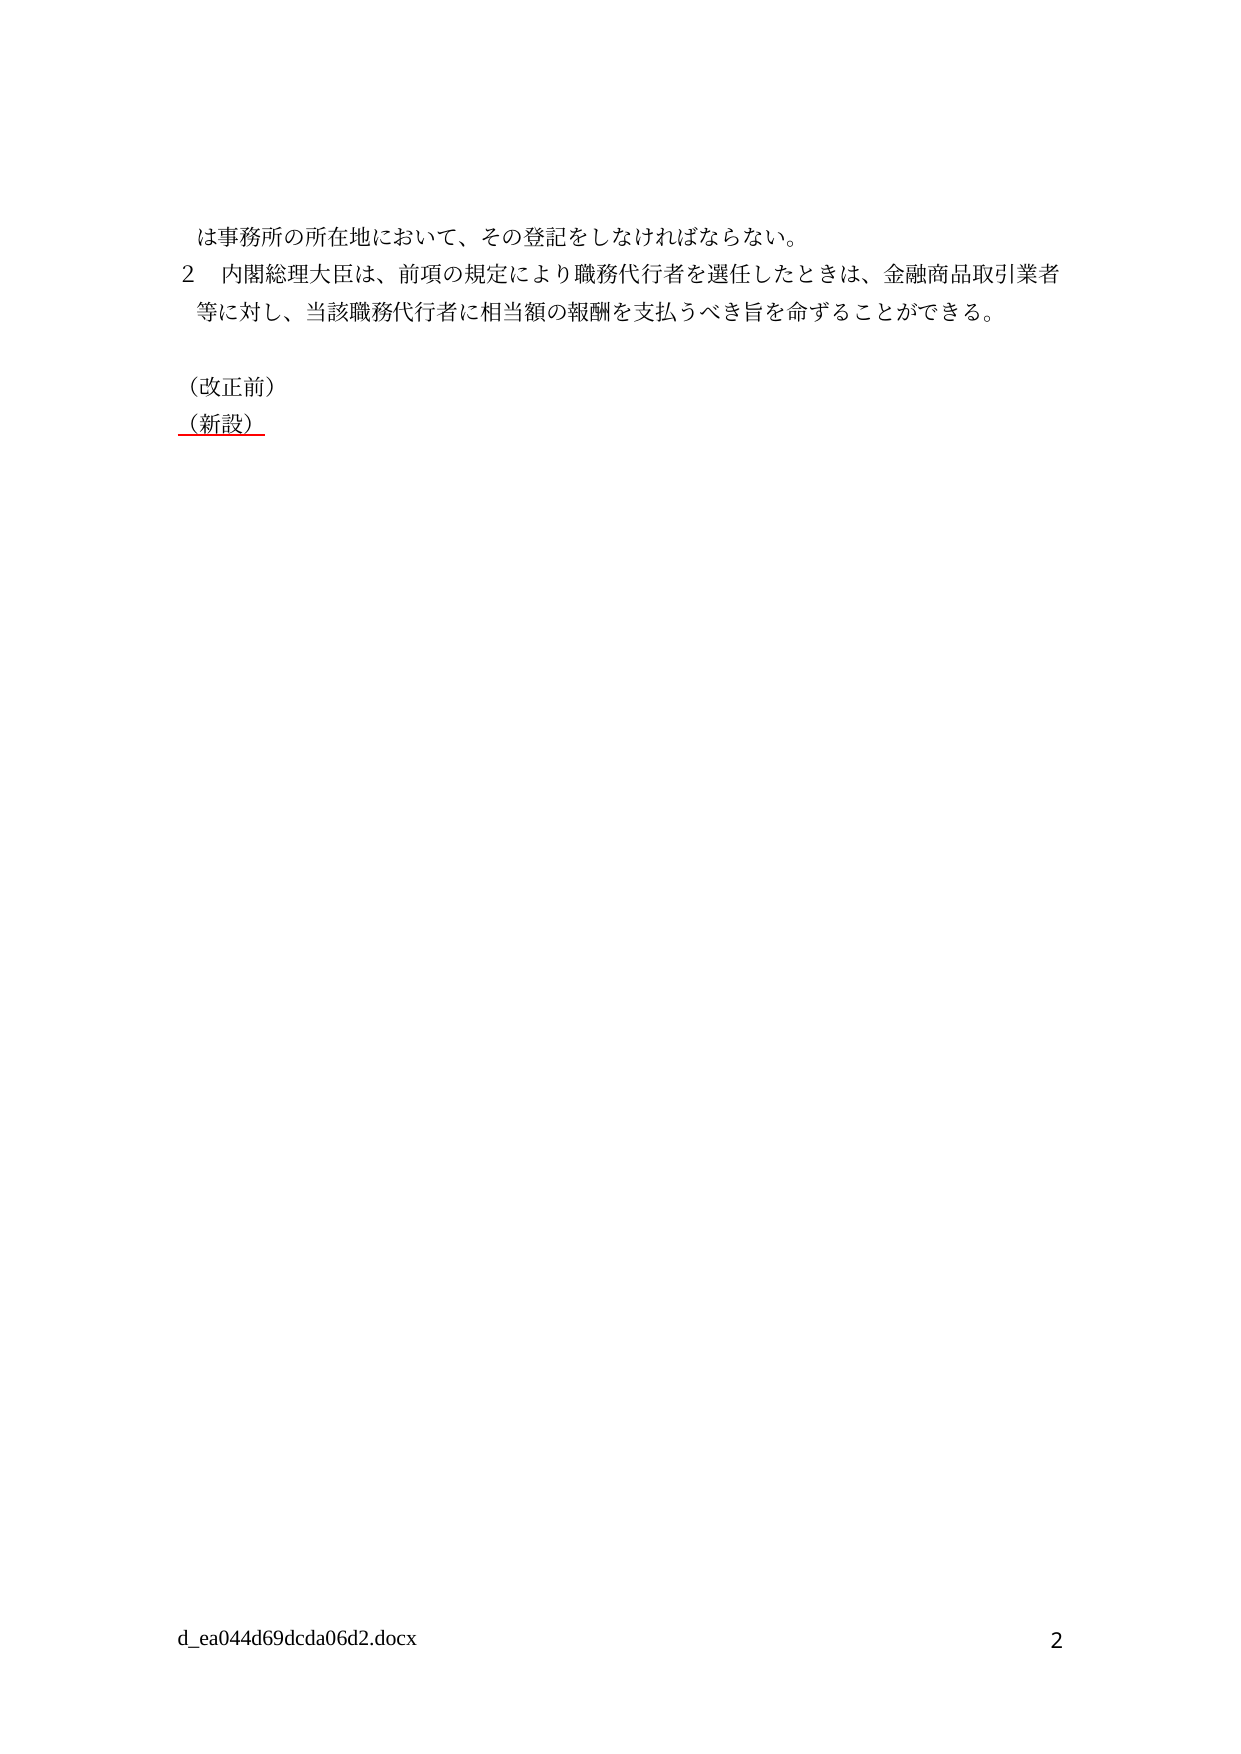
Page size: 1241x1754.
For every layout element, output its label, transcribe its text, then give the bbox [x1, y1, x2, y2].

text （改正前） [177, 367, 1063, 404]
text （新設） [177, 404, 1063, 442]
text ２ 内閣総理大臣は、前項の規定により職務代行者を選任したときは、金融商品取引業者等に対し、当該職務代行者に相当額の報酬を支払うべき旨を命ずることができる。 [177, 254, 1063, 329]
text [177, 217, 1063, 254]
